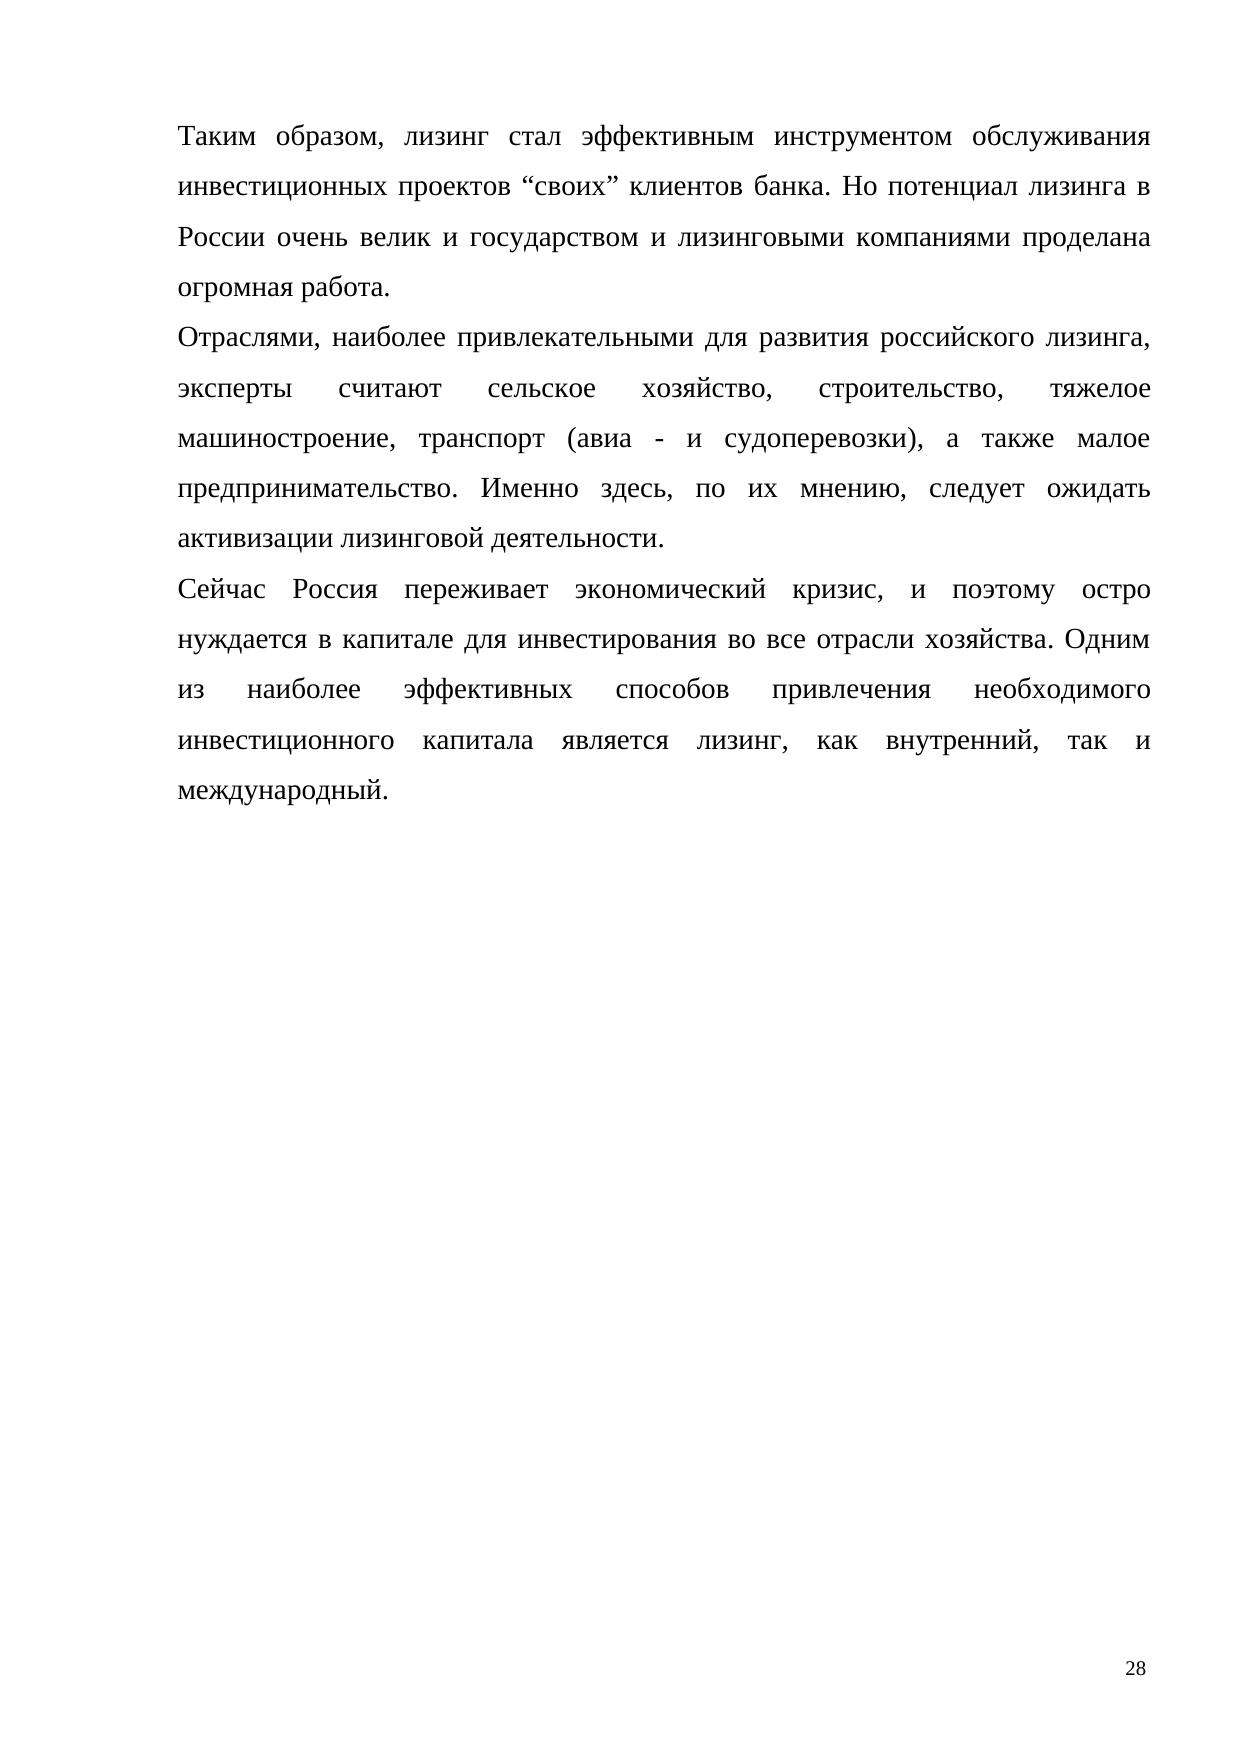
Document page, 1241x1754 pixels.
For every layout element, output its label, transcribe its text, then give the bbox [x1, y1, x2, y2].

text Отраслями, наиболее привлекательными для развития российского лизинга, эксперты считают сельское хозяйство, строительство, тяжелое машиностроение, транспорт (авиа - и судоперевозки), а также малое предпринимательство. Именно здесь, по их мнению, следует ожидать активизации лизинговой деятельности. [177, 319, 1152, 554]
text Таким образом, лизинг стал эффективным инструментом обслуживания инвестиционных проектов “своих” клиентов банка. Но потенциал лизинга в России очень велик и государством и лизинговыми компаниями проделана огромная работа. [177, 118, 1152, 303]
text Сейчас Россия переживает экономический кризис, и поэтому остро нуждается в капитале для инвестирования во все отрасли хозяйства. Одним из наиболее эффективных способов привлечения необходимого инвестиционного капитала является лизинг, как внутренний, так и международный. [177, 571, 1152, 806]
